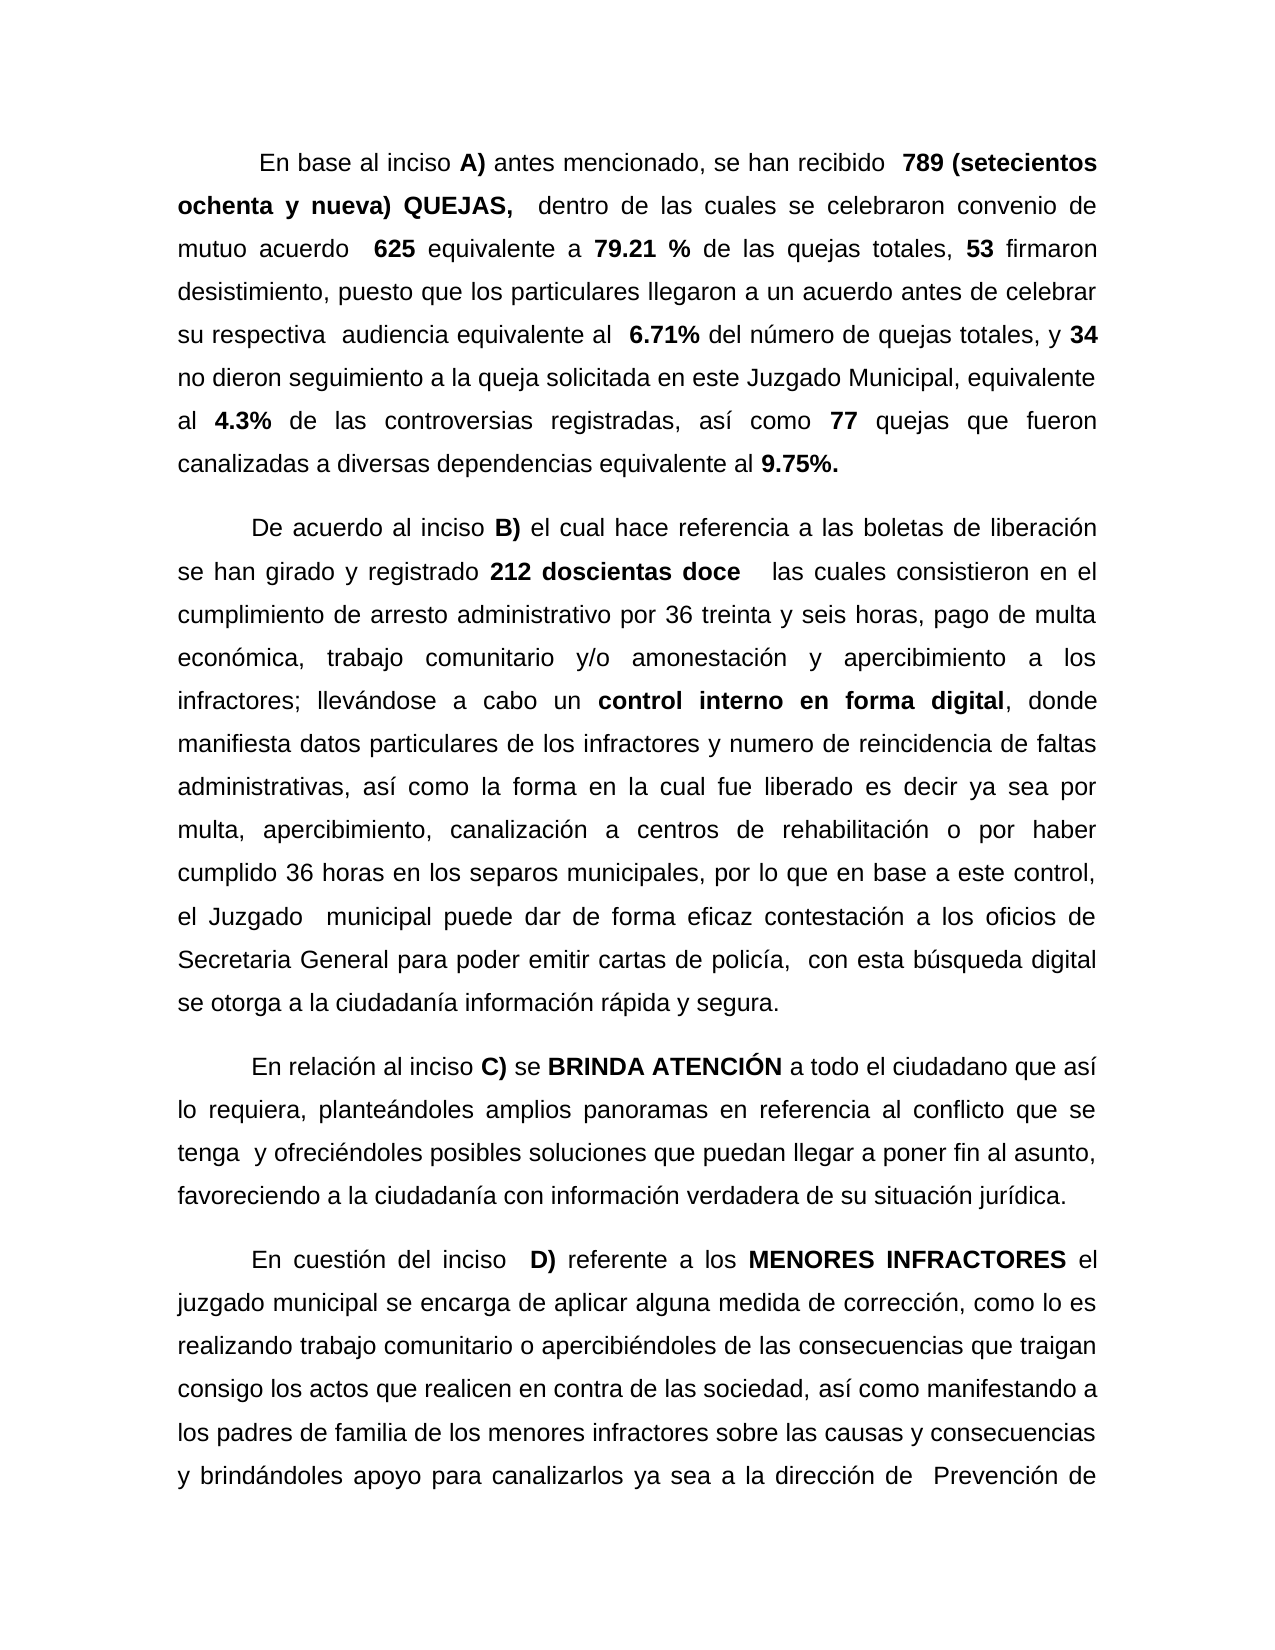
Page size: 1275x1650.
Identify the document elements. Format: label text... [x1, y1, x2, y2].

text En relación al inciso C) se BRINDA ATENCIÓN a todo el ciudadano que así lo requiera, planteándoles amplios panoramas en referencia al conflicto que se tenga y ofreciéndoles posibles soluciones que puedan llegar a poner fin al asunto, favoreciendo a la ciudadanía con información verdadera de su situación jurídica. [177, 1052, 1098, 1210]
text En base al inciso A) antes mencionado, se han recibido 789 (setecientos ochenta y nueva) QUEJAS, dentro de las cuales se celebraron convenio de mutuo acuerdo 625 equivalente a 79.21 % de las quejas totales, 53 firmaron desistimiento, puesto que los particulares llegaron a un acuerdo antes de celebrar su respectiva audiencia equivalente al 6.71% del número de quejas totales, y 34 no dieron seguimiento a la queja solicitada en este Juzgado Municipal, equivalente al 4.3% de las controversias registradas, así como 77 quejas que fueron canalizadas a diversas dependencias equivalente al 9.75%. [177, 148, 1098, 478]
text De acuerdo al inciso B) el cual hace referencia a las boletas de liberación se han girado y registrado 212 doscientas doce las cuales consistieron en el cumplimiento de arresto administrativo por 36 treinta y seis horas, pago de multa económica, trabajo comunitario y/o amonestación y apercibimiento a los infractores; llevándose a cabo un control interno en forma digital, donde manifiesta datos particulares de los infractores y numero de reincidencia de faltas administrativas, así como la forma en la cual fue liberado es decir ya sea por multa, apercibimiento, canalización a centros de rehabilitación o por haber cumplido 36 horas en los separos municipales, por lo que en base a este control, el Juzgado municipal puede dar de forma eficaz contestación a los oficios de Secretaria General para poder emitir cartas de policía, con esta búsqueda digital se otorga a la ciudadanía información rápida y segura. [177, 513, 1098, 1017]
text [177, 1245, 1098, 1489]
